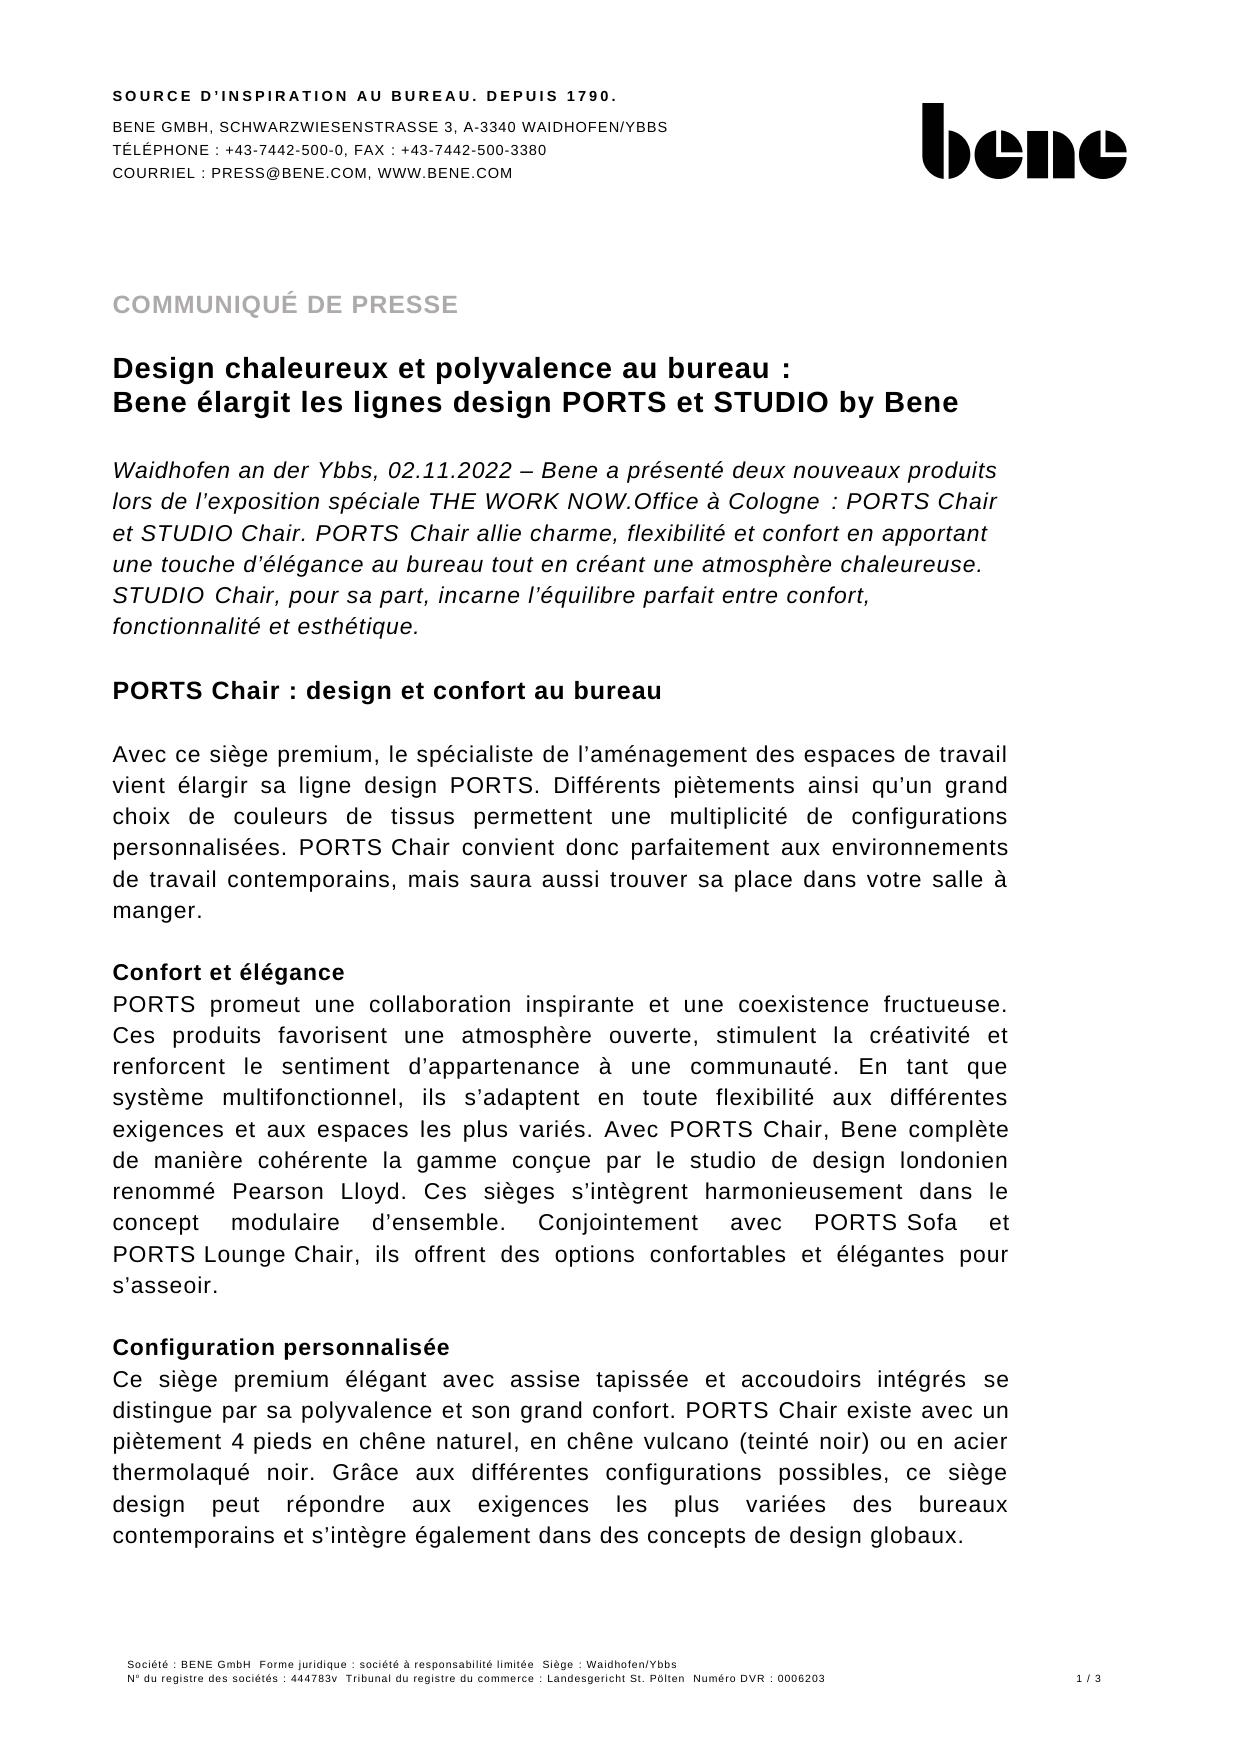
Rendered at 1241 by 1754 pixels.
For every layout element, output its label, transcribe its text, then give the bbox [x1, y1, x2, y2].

picture [922, 103, 1127, 179]
text Bene élargit les lignes design PORTS et STUDIO by Bene [112, 385, 1009, 419]
text COMMUNIQUÉ DE PRESSE [112, 290, 1009, 318]
text Waidhofen an der Ybbs, 02.11.2022 – Bene a présenté deux nouveaux produits lors de l’exposition spéciale THE WORK NOW.Office à Cologne : PORTS Chair et STUDIO Chair. PORTS Chair allie charme, flexibilité et confort en apportant une touche d’élégance au bureau tout en créant une atmosphère chaleureuse. STUDIO Chair, pour sa part, incarne l’équilibre parfait entre confort, fonctionnalité et esthétique. [112, 452, 1009, 640]
text Ce siège premium élégant avec assise tapissée et accoudoirs intégrés se distingue par sa polyvalence et son grand confort. PORTS Chair existe avec un piètement 4 pieds en chêne naturel, en chêne vulcano (teinté noir) ou en acier thermolaqué noir. Grâce aux différentes configurations possibles, ce siège design peut répondre aux exigences les plus variées des bureaux contemporains et s’intègre également dans des concepts de design globaux. [112, 1361, 1009, 1548]
text PORTS Chair : design et confort au bureau [112, 673, 1009, 704]
text PORTS promeut une collaboration inspirante et une coexistence fructueuse. Ces produits favorisent une atmosphère ouverte, stimulent la créativité et renforcent le sentiment d’appartenance à une communauté. En tant que système multifonctionnel, ils s’adaptent en toute flexibilité aux différentes exigences et aux espaces les plus variés. Avec PORTS Chair, Bene complète de manière cohérente la gamme conçue par le studio de design londonien renommé Pearson Lloyd. Ces sièges s’intègrent harmonieusement dans le concept modulaire d’ensemble. Conjointement avec PORTS Sofa et PORTS Lounge Chair, ils offrent des options confortables et élégantes pour s’asseoir. [112, 986, 1009, 1298]
text Avec ce siège premium, le spécialiste de l’aménagement des espaces de travail vient élargir sa ligne design PORTS. Différents piètements ainsi qu’un grand choix de couleurs de tissus permettent une multiplicité de configurations personnalisées. PORTS Chair convient donc parfaitement aux environnements de travail contemporains, mais saura aussi trouver sa place dans votre salle à manger. [112, 736, 1009, 923]
text Configuration personnalisée [112, 1329, 1009, 1361]
text Confort et élégance [112, 954, 1009, 986]
text Design chaleureux et polyvalence au bureau : [112, 352, 1009, 385]
